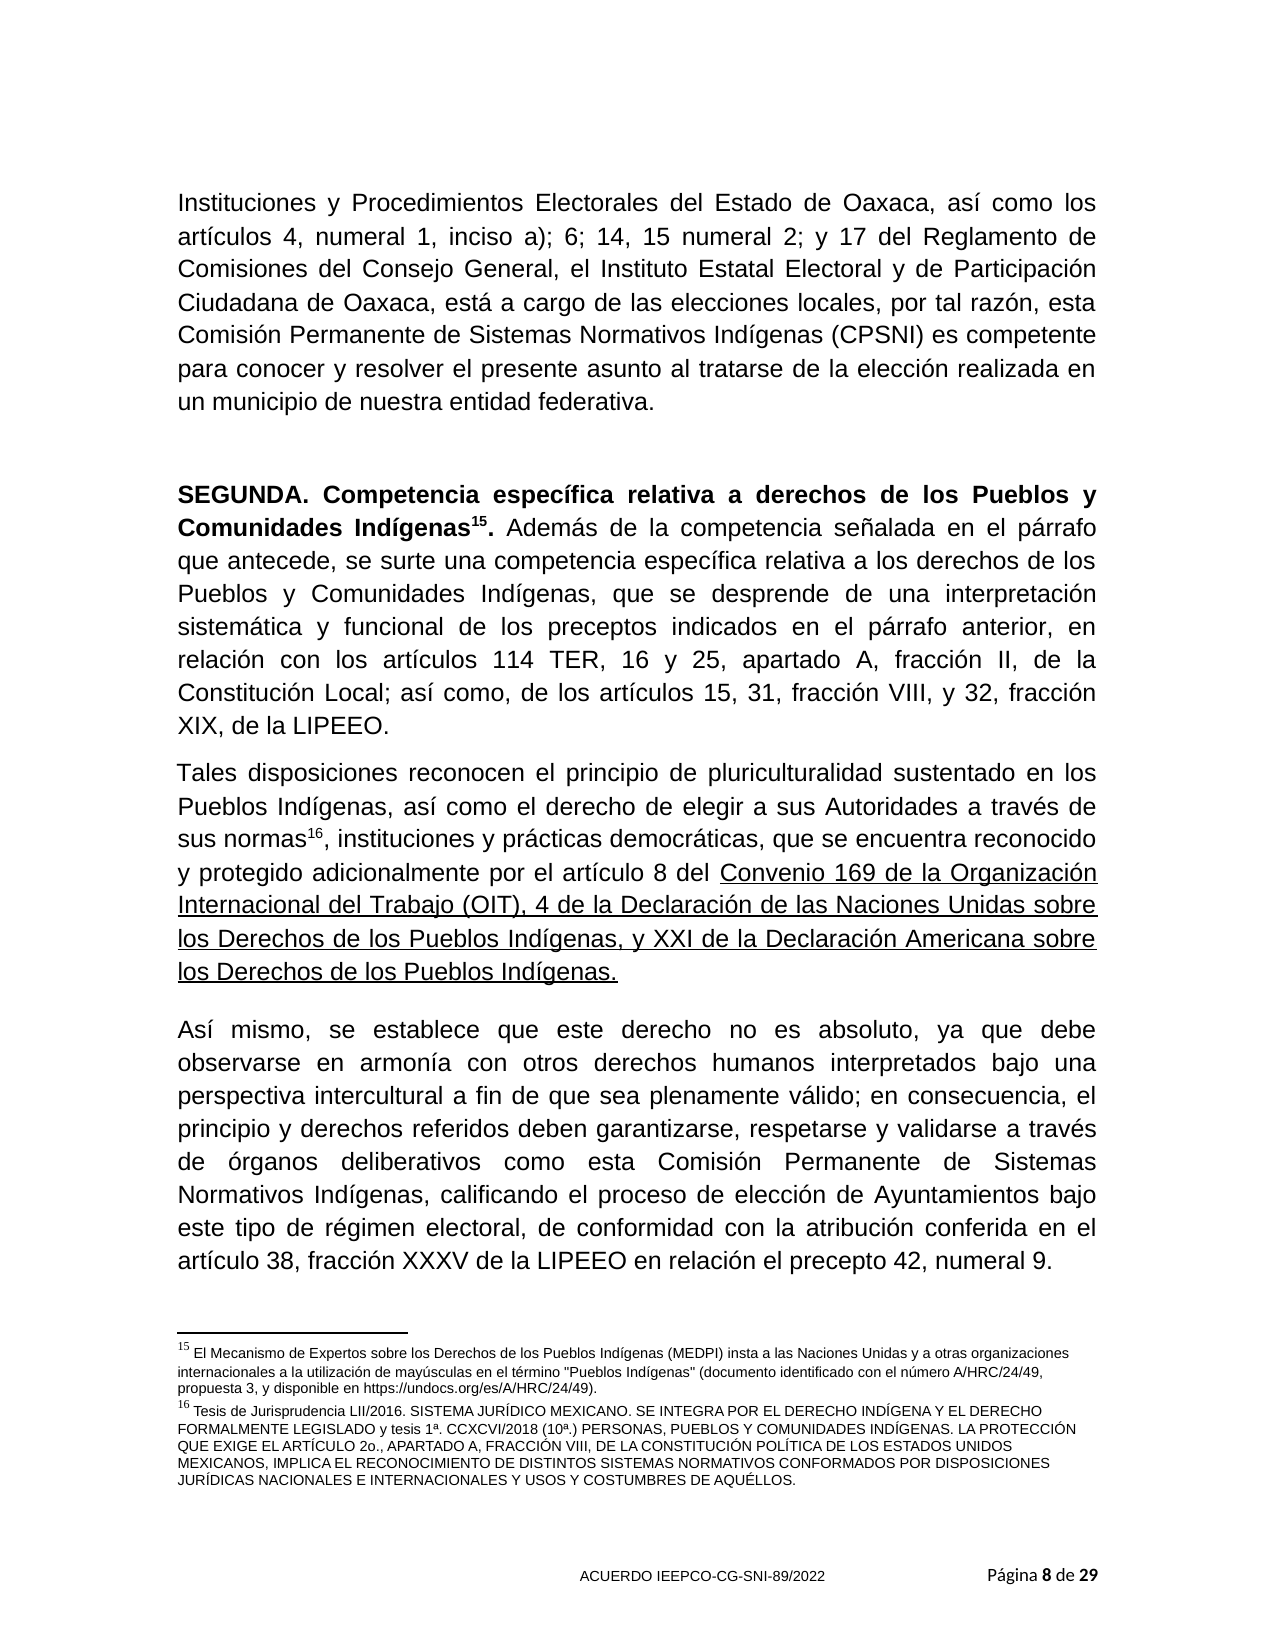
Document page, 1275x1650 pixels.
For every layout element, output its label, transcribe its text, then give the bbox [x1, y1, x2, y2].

text SEGUNDA. Competencia específica relativa a derechos de los Pueblos y Comunidades Indígenas. Además de la competencia señalada en el párrafo que antecede, se surte una competencia específica relativa a los derechos de los Pueblos y Comunidades Indígenas, que se desprende de una interpretación sistemática y funcional de los preceptos indicados en el párrafo anterior, en relación con los artículos 114 TER, 16 y 25, apartado A, fracción II, de la Constitución Local; así como, de los artículos 15, 31, fracción VIII, y 32, fracción XIX, de la LIPEEO. [177, 480, 1098, 739]
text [177, 188, 1098, 415]
text Tales disposiciones reconocen el principio de pluriculturalidad sustentado en los Pueblos Indígenas, así como el derecho de elegir a sus Autoridades a través de sus normas, instituciones y prácticas democráticas, que se encuentra reconocido y protegido adicionalmente por el artículo 8 del Convenio 169 de la Organización Internacional del Trabajo (OIT), 4 de la Declaración de las Naciones Unidas sobre los Derechos de los Pueblos Indígenas, y XXI de la Declaración Americana sobre los Derechos de los Pueblos Indígenas. [176, 758, 1098, 985]
text Así mismo, se establece que este derecho no es absoluto, ya que debe observarse en armonía con otros derechos humanos interpretados bajo una perspectiva intercultural a fin de que sea plenamente válido; en consecuencia, el principio y derechos referidos deben garantizarse, respetarse y validarse a través de órganos deliberativos como esta Comisión Permanente de Sistemas Normativos Indígenas, calificando el proceso de elección de Ayuntamientos bajo este tipo de régimen electoral, de conformidad con la atribución conferida en el artículo 38, fracción XXXV de la LIPEEO en relación el precepto 42, numeral 9. [177, 1014, 1098, 1274]
